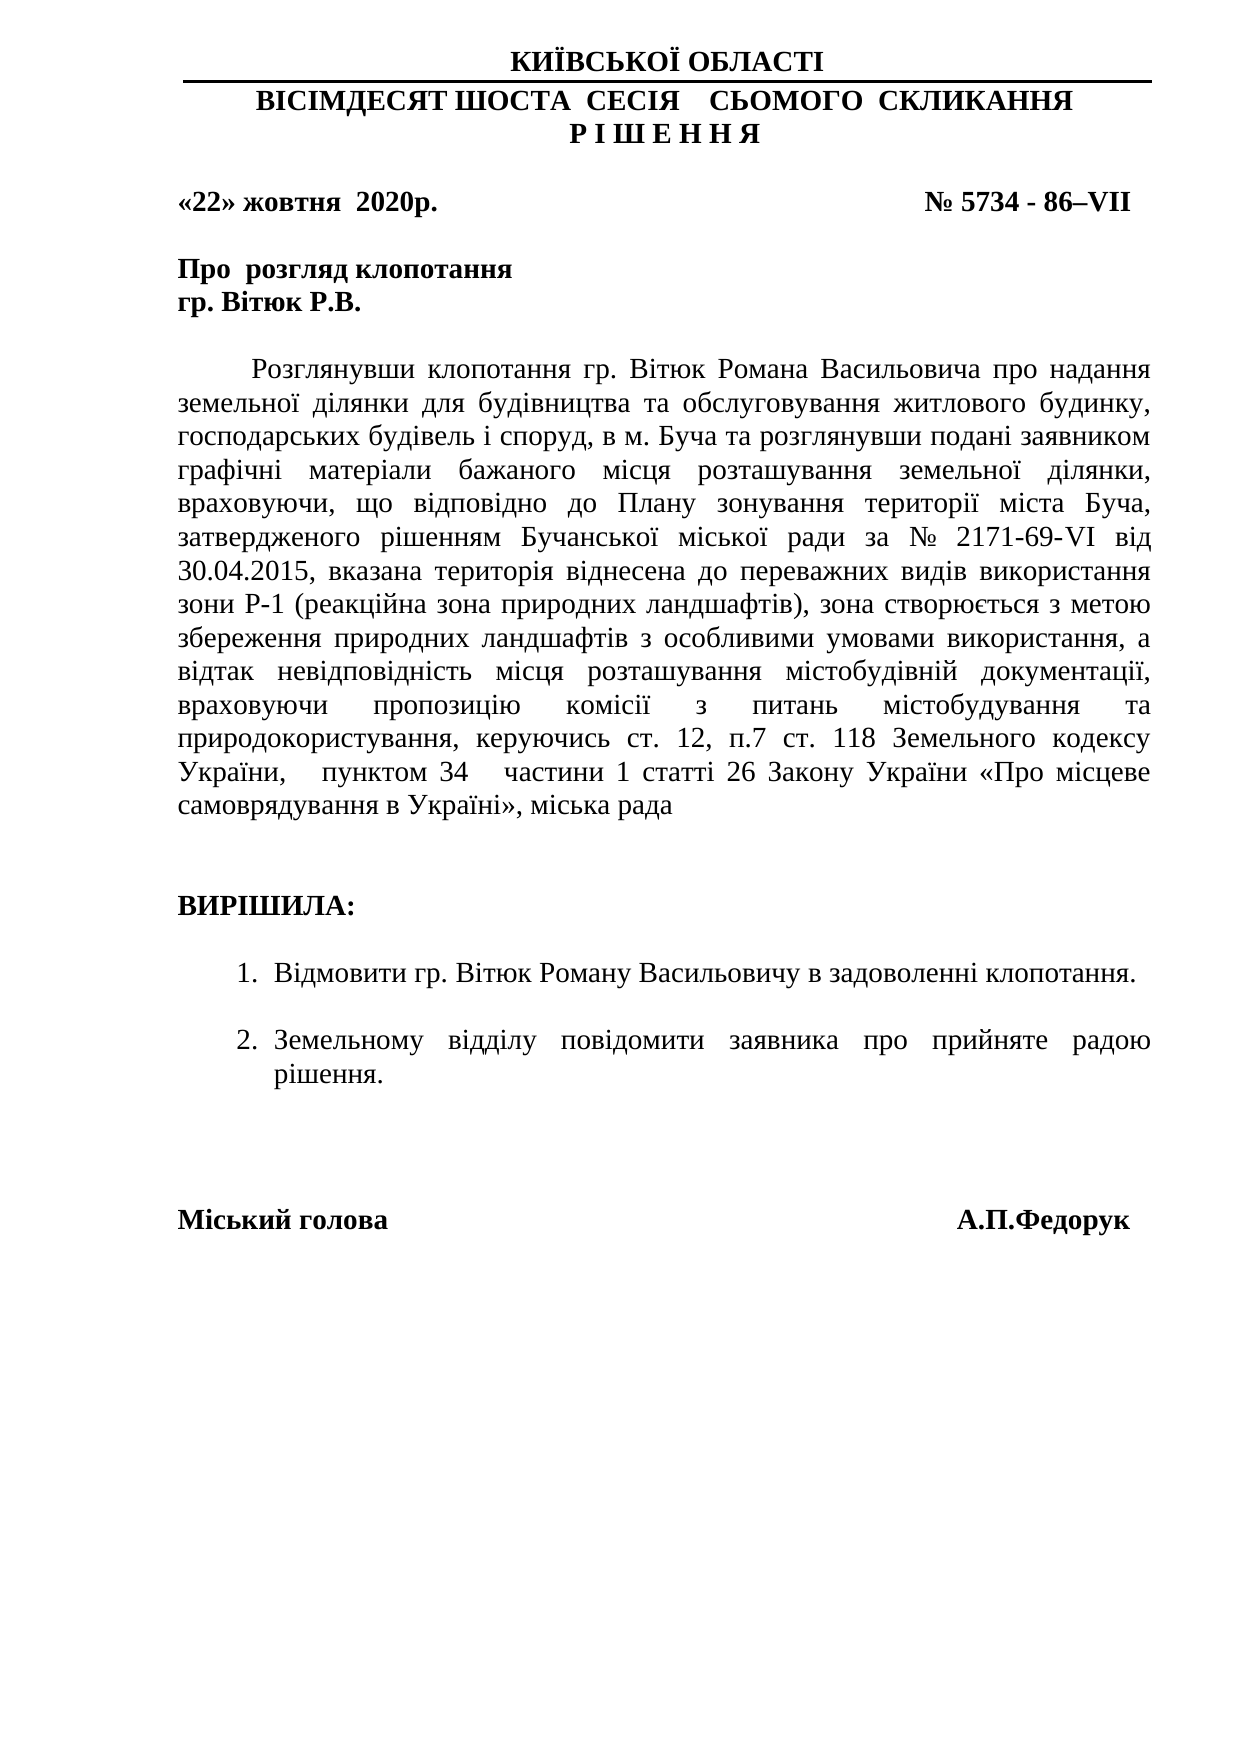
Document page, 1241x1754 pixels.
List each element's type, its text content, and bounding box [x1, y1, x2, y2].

text ВІСІМДЕСЯТ ШОСТА СЕСІЯ СЬОМОГО СКЛИКАННЯ [177, 83, 1152, 117]
text «22» жовтня 2020р. № 5734 - 86–VІІ [177, 184, 1152, 217]
text Р І Ш Е Н Н Я [177, 117, 1152, 150]
text Про розгляд клопотання [177, 251, 1152, 284]
list Земельному відділу повідомити заявника про прийняте радою рішення. [236, 1022, 1152, 1089]
text Розглянувши клопотання гр. Вітюк Романа Васильовича про надання земельної ділянки для будівництва та обслуговування житлового будинку, господарських будівель і споруд, в м. Буча та розглянувши подані заявником графічні матеріали бажаного місця розташування земельної ділянки, враховуючи, що відповідно до Плану зонування території міста Буча, затвердженого рішенням Бучанської міської ради за № 2171-69-VІ від 30.04.2015, вказана територія віднесена до переважних видів використання зони Р-1 (реакційна зона природних ландшафтів), зона створюється з метою збереження природних ландшафтів з особливими умовами використання, а відтак невідповідність місця розташування містобудівній документації, враховуючи пропозицію комісії з питань містобудування та природокористування, керуючись ст. 12, п.7 ст. 118 Земельного кодексу України, пунктом 34 частини 1 статті 26 Закону України «Про місцеве самоврядування в Україні», міська рада [177, 351, 1152, 821]
text гр. Вітюк Р.В. [177, 284, 1152, 318]
list Відмовити гр. Вітюк Роману Васильовичу в задоволенні клопотання. [236, 955, 1152, 989]
text ВИРІШИЛА: [177, 888, 1152, 922]
text Міський голова А.П.Федорук [177, 1202, 1152, 1235]
text КИЇВСЬКОЇ ОБЛАСТІ [183, 44, 1152, 80]
